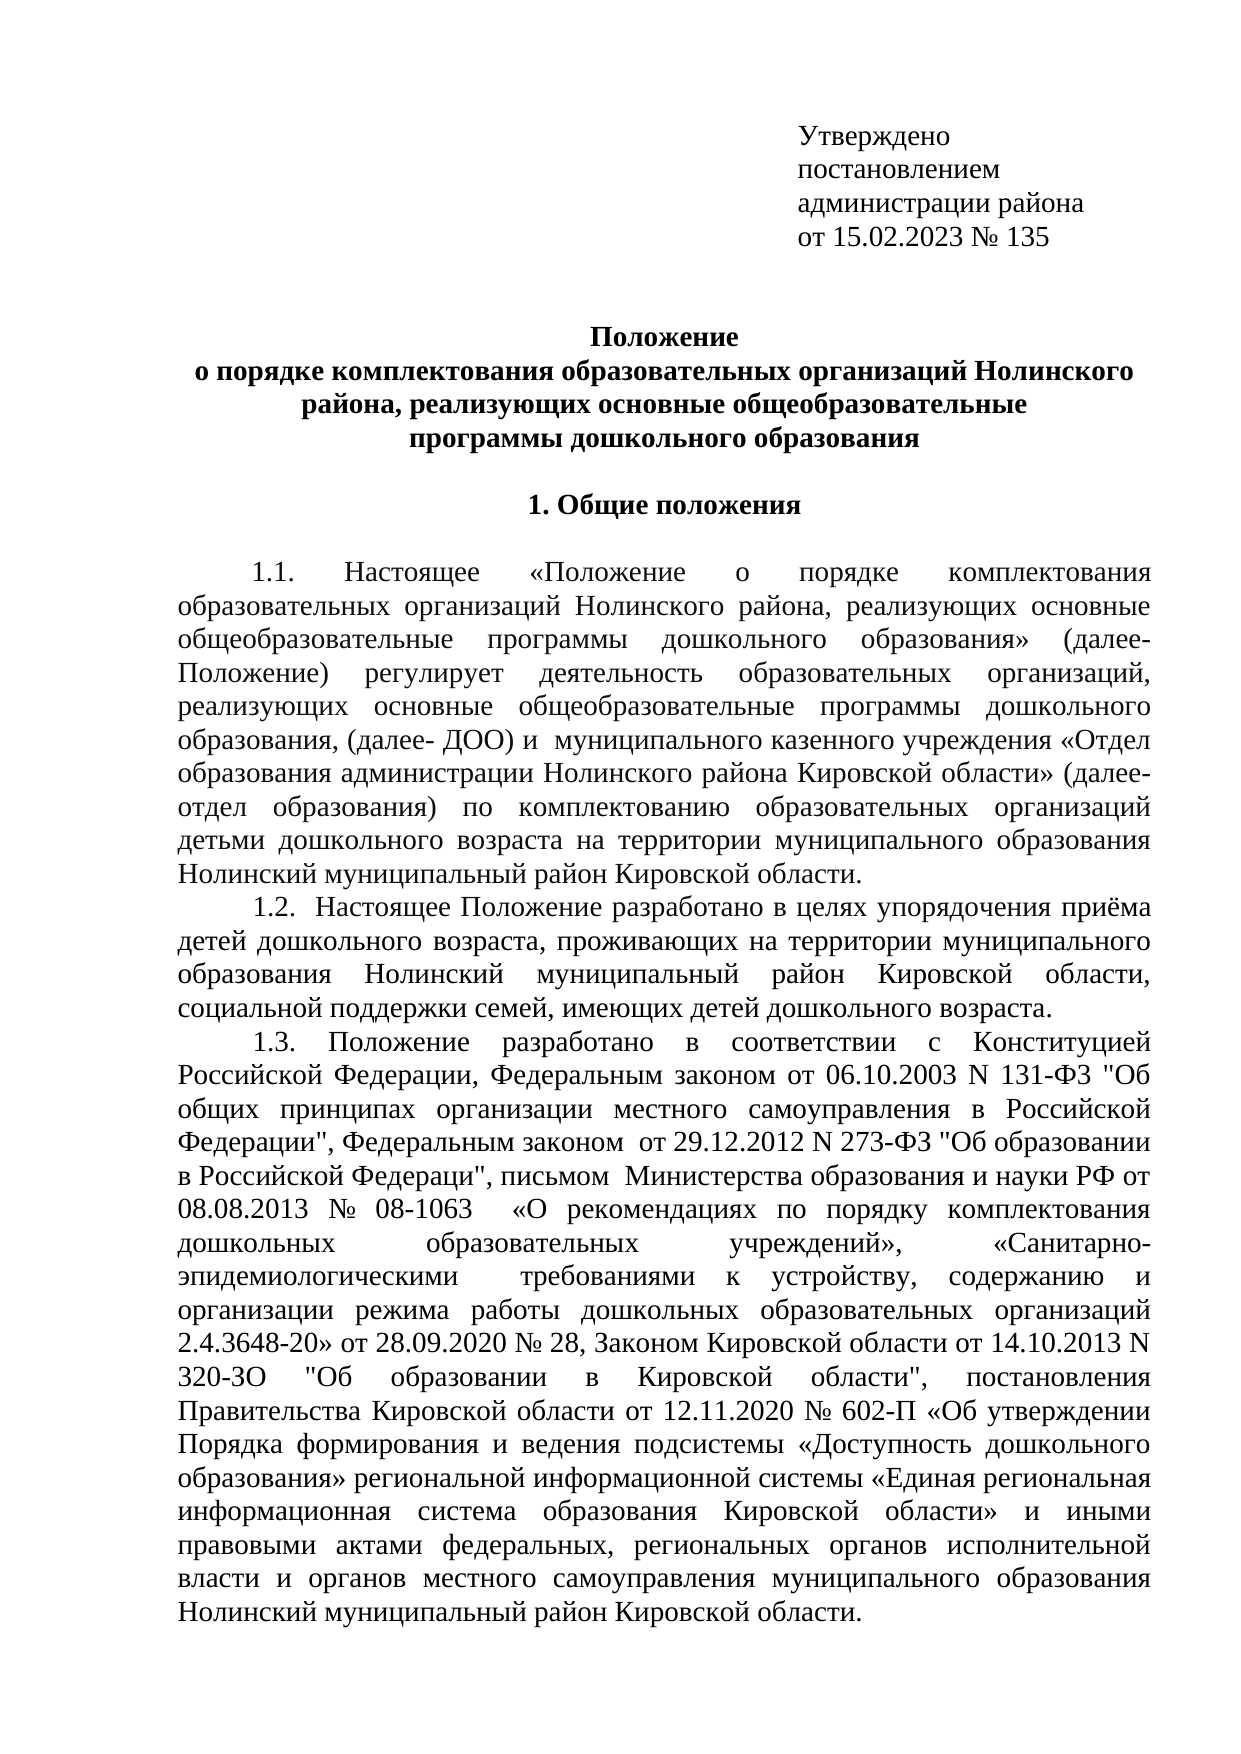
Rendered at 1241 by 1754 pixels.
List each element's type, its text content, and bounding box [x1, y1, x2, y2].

text 1.3. Положение разработано в соответствии с Конституцией Российской Федерации, Федеральным законом от 06.10.2003 N 131-Ф3 "Об общих принципах организации местного самоуправления в Российской Федерации", Федеральным законом от 29.12.2012 N 273-ФЗ "Об образовании в Российской Федераци", письмом Министерства образования и науки РФ от 08.08.2013 № 08-1063 «О рекомендациях по порядку комплектования дошкольных образовательных учреждений», «Санитарно-эпидемиологическими требованиями к устройству, содержанию и организации режима работы дошкольных образовательных организаций 2.4.3648-20» от 28.09.2020 № 28, Законом Кировской области от 14.10.2013 N 320-ЗО "Об образовании в Кировской области", постановления Правительства Кировской области от 12.11.2020 № 602-П «Об утверждении Порядка формирования и ведения подсистемы «Доступность дошкольного образования» региональной информационной системы «Единая региональная информационная система образования Кировской области» и иными правовыми актами федеральных, региональных органов исполнительной власти и органов местного самоуправления муниципального образования Нолинский муниципальный район Кировской области. [177, 1024, 1152, 1627]
subtitle Положение о порядке комплектования образовательных организаций Нолинского района, реализующих основные общеобразовательные программы дошкольного образования [177, 319, 1152, 453]
text постановлением [797, 152, 1152, 185]
subtitle 1.1. Настоящее «Положение о порядке комплектования образовательных организаций Нолинского района, реализующих основные общеобразовательные программы дошкольного образования» (далее-Положение) регулирует деятельность образовательных организаций, реализующих основные общеобразовательные программы дошкольного образования, (далее- ДОО) и муниципального казенного учреждения «Отдел образования администрации Нолинского района Кировской области» (далее- отдел образования) по комплектованию образовательных организаций детьми дошкольного возраста на территории муниципального образования Нолинский муниципальный район Кировской области. [177, 554, 1152, 889]
subtitle 1. Общие положения [177, 487, 1152, 521]
text 1.2. Настоящее Положение разработано в целях упорядочения приёма детей дошкольного возраста, проживающих на территории муниципального образования Нолинский муниципальный район Кировской области, социальной поддержки семей, имеющих детей дошкольного возраста. [177, 889, 1152, 1024]
text Утверждено [797, 118, 1152, 152]
text администрации района [797, 185, 1152, 219]
text от 15.02.2023 № 135 [797, 219, 1152, 252]
